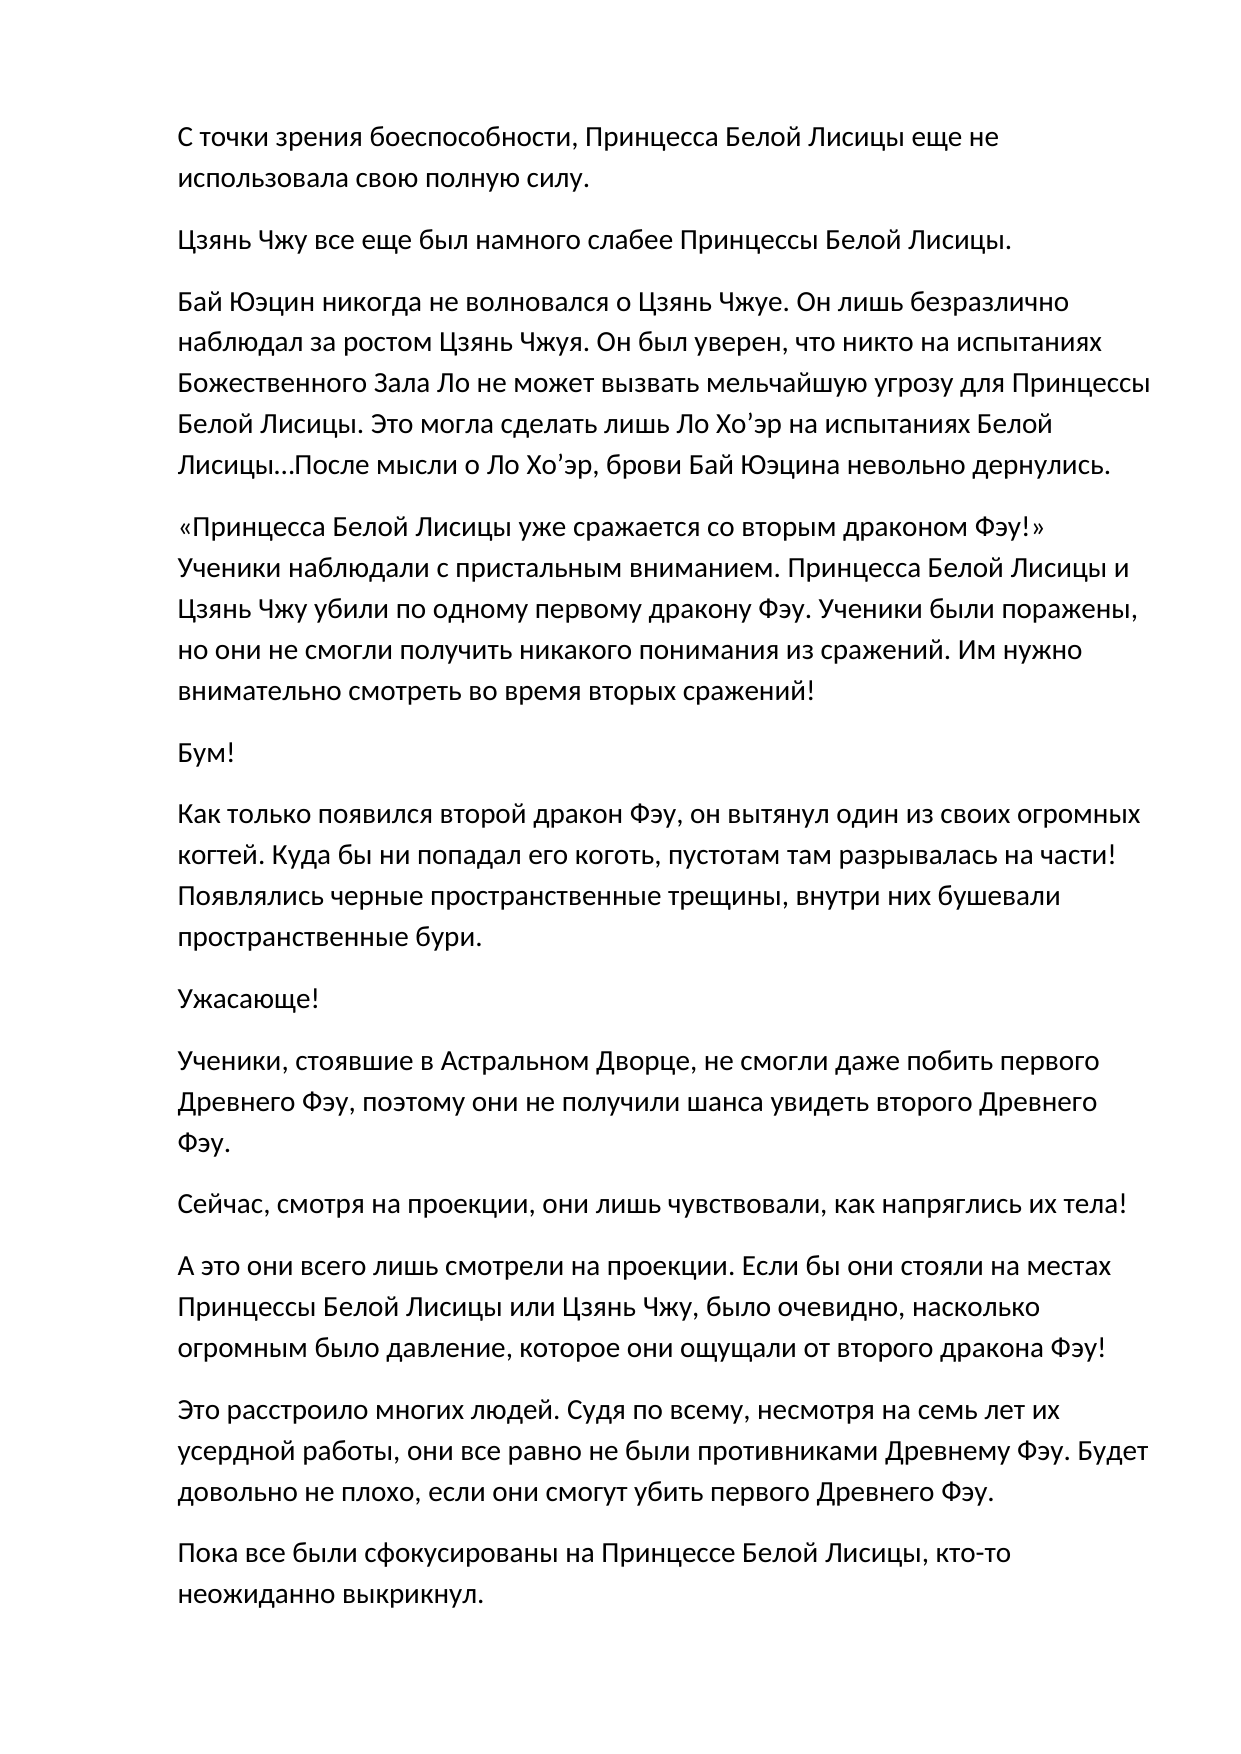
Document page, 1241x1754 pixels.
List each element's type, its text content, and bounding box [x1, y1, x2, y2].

text «Принцесса Белой Лисицы уже сражается со вторым драконом Фэу!» Ученики наблюдали с пристальным вниманием. Принцесса Белой Лисицы и Цзянь Чжу убили по одному первому дракону Фэу. Ученики были поражены, но они не смогли получить никакого понимания из сражений. Им нужно внимательно смотреть во время вторых сражений! [177, 508, 1152, 707]
text Сейчас, смотря на проекции, они лишь чувствовали, как напряглись их тела! [177, 1185, 1152, 1221]
text Это расстроило многих людей. Судя по всему, несмотря на семь лет их усердной работы, они все равно не были противниками Древнему Фэу. Будет довольно не плохо, если они смогут убить первого Древнего Фэу. [177, 1391, 1152, 1508]
text А это они всего лишь смотрели на проекции. Если бы они стояли на местах Принцессы Белой Лисицы или Цзянь Чжу, было очевидно, насколько огромным было давление, которое они ощущали от второго дракона Фэу! [177, 1247, 1152, 1365]
text Как только появился второй дракон Фэу, он вытянул один из своих огромных когтей. Куда бы ни попадал его коготь, пустотам там разрывалась на части! Появлялись черные пространственные трещины, внутри них бушевали пространственные бури. [177, 795, 1152, 954]
text Бай Юэцин никогда не волновался о Цзянь Чжуе. Он лишь безразлично наблюдал за ростом Цзянь Чжуя. Он был уверен, что никто на испытаниях Божественного Зала Ло не может вызвать мельчайшую угрозу для Принцессы Белой Лисицы. Это могла сделать лишь Ло Хо’эр на испытаниях Белой Лисицы…После мысли о Ло Хо’эр, брови Бай Юэцина невольно дернулись. [177, 283, 1152, 482]
text Пока все были сфокусированы на Принцессе Белой Лисицы, кто-то неожиданно выкрикнул. [177, 1534, 1152, 1611]
text Цзянь Чжу все еще был намного слабее Принцессы Белой Лисицы. [177, 221, 1152, 256]
text Бум! [177, 734, 1152, 769]
text Ученики, стоявшие в Астральном Дворце, не смогли даже побить первого Древнего Фэу, поэтому они не получили шанса увидеть второго Древнего Фэу. [177, 1042, 1152, 1159]
text Ужасающе! [177, 980, 1152, 1016]
text С точки зрения боеспособности, Принцесса Белой Лисицы еще не использовала свою полную силу. [177, 118, 1152, 195]
